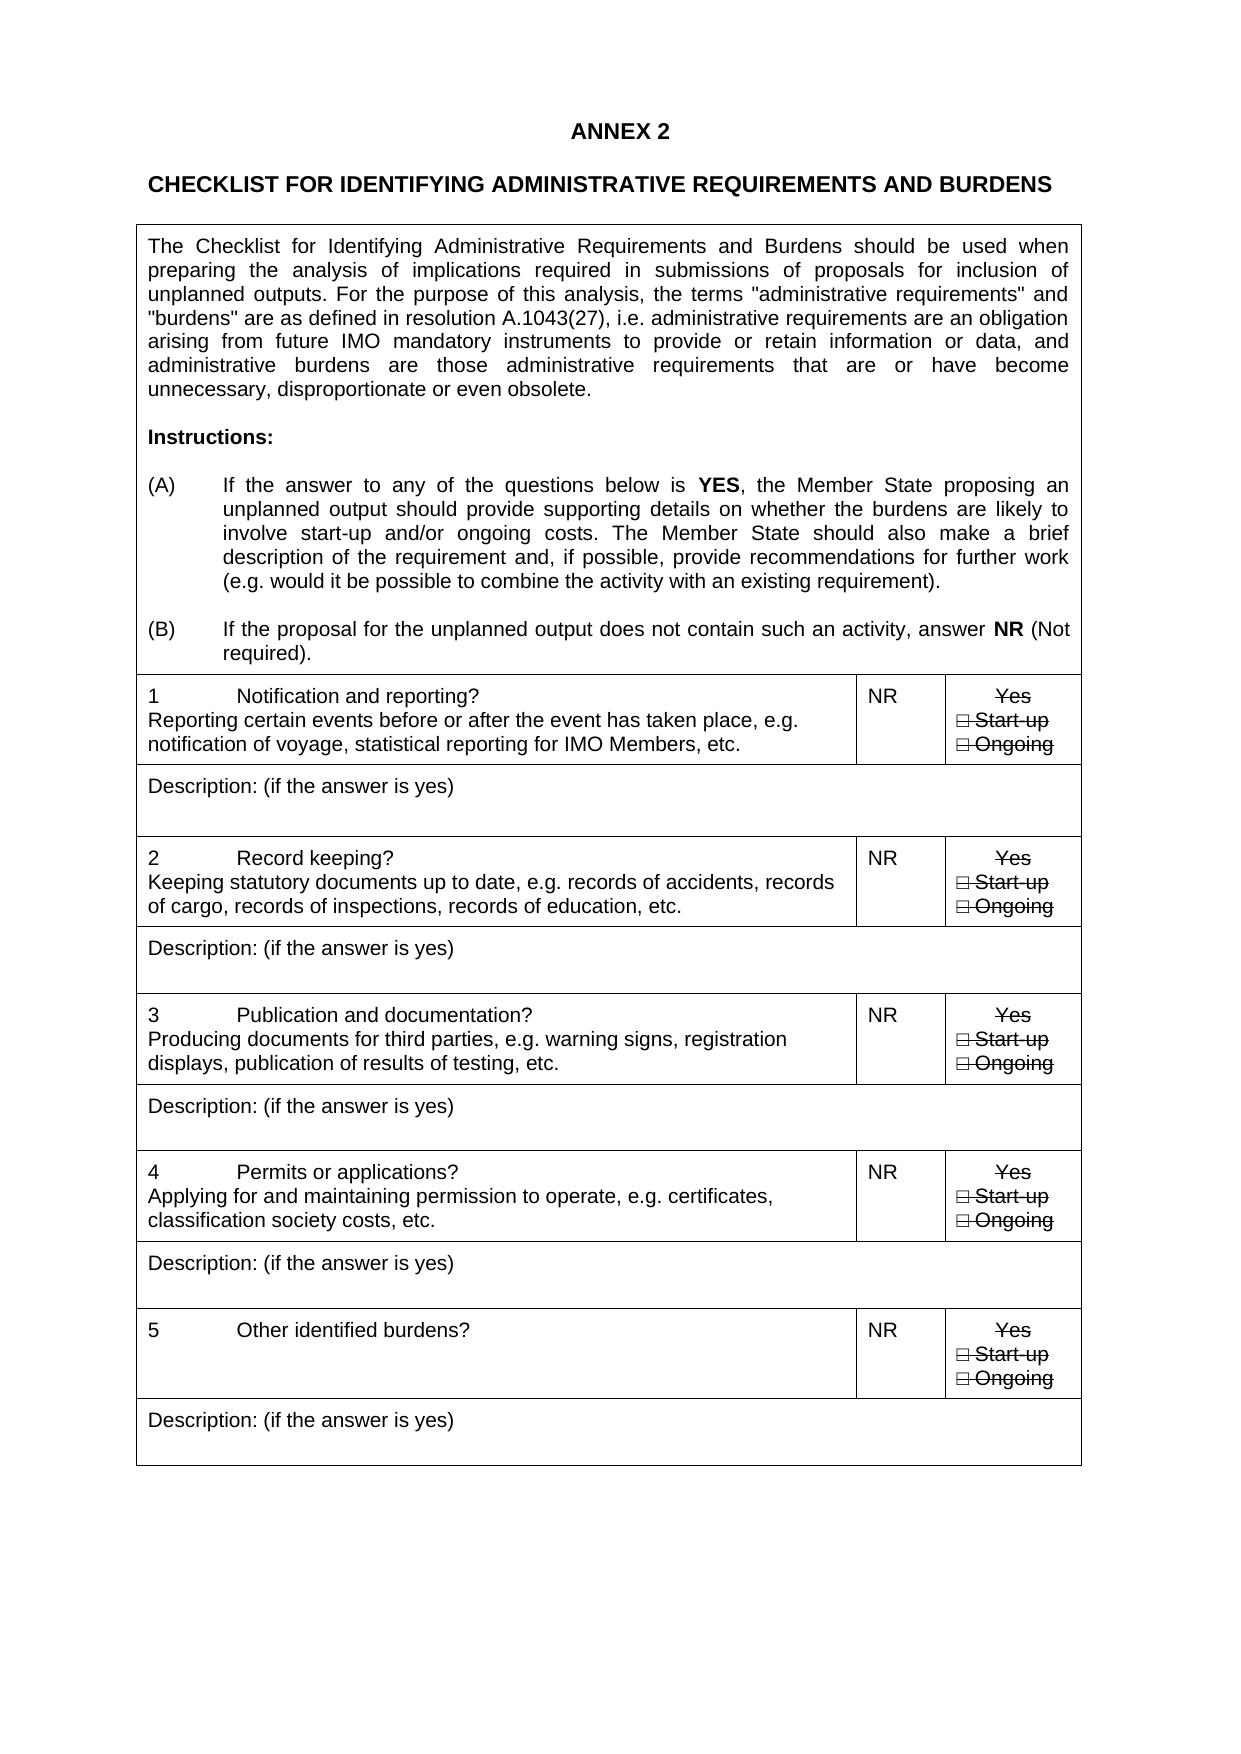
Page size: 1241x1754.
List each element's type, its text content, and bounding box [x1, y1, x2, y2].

table_cell Yes □ Start-up □ Ongoing [946, 994, 1081, 1083]
table_cell NR [857, 1151, 945, 1241]
table_cell Yes □ Start-up □ Ongoing [946, 675, 1081, 764]
table_header The Checklist for Identifying Administrative Requirements and Burdens should be used when preparing the analysis of implications required in submissions of proposals for inclusion of unplanned outputs. For the purpose of this analysis, the terms "administrative requirements" and "burdens" are as defined in resolution A.1043(27), i.e. administrative requirements are an obligation arising from future IMO mandatory instruments to provide or retain information or data, and administrative burdens are those administrative requirements that are or have become unnecessary, disproportionate or even obsolete. Instructions: (A) If the answer to any of the questions below is YES, the Member State proposing an unplanned output should provide supporting details on whether the burdens are likely to involve start-up and/or ongoing costs. The Member State should also make a brief description of the requirement and, if possible, provide recommendations for further work (e.g. would it be possible to combine the activity with an existing requirement). (B) If the proposal for the unplanned output does not contain such an activity, answer NR (Not required). [137, 225, 1081, 673]
table_cell 4 Permits or applications? Applying for and maintaining permission to operate, e.g. certificates, classification society costs, etc. [137, 1151, 856, 1241]
text CHECKLIST FOR IDENTIFYING ADMINISTRATIVE REQUIREMENTS AND BURDENS [148, 171, 1092, 197]
table_cell 2 Record keeping? Keeping statutory documents up to date, e.g. records of accidents, records of cargo, records of inspections, records of education, etc. [137, 837, 856, 926]
text ANNEX 2 [148, 118, 1092, 144]
table_cell NR [857, 1309, 945, 1398]
table_cell NR [857, 675, 945, 764]
table_cell NR [857, 994, 945, 1083]
table_cell Description: (if the answer is yes) [137, 1399, 1081, 1465]
table_cell Description: (if the answer is yes) [137, 1085, 1081, 1150]
table_cell Description: (if the answer is yes) [137, 765, 1081, 836]
table_cell Yes □ Start-up □ Ongoing [946, 1309, 1081, 1398]
table_cell 3 Publication and documentation? Producing documents for third parties, e.g. warning signs, registration displays, publication of results of testing, etc. [137, 994, 856, 1083]
table_cell Description: (if the answer is yes) [137, 1242, 1081, 1307]
table_cell NR [857, 837, 945, 926]
table_cell 5 Other identified burdens? [137, 1309, 856, 1398]
table_cell 1 Notification and reporting? Reporting certain events before or after the event has taken place, e.g. notification of voyage, statistical reporting for IMO Members, etc. [137, 675, 856, 764]
table_cell Description: (if the answer is yes) [137, 927, 1081, 993]
table_cell Yes □ Start-up □ Ongoing [946, 837, 1081, 926]
table_cell Yes □ Start-up □ Ongoing [946, 1151, 1081, 1241]
